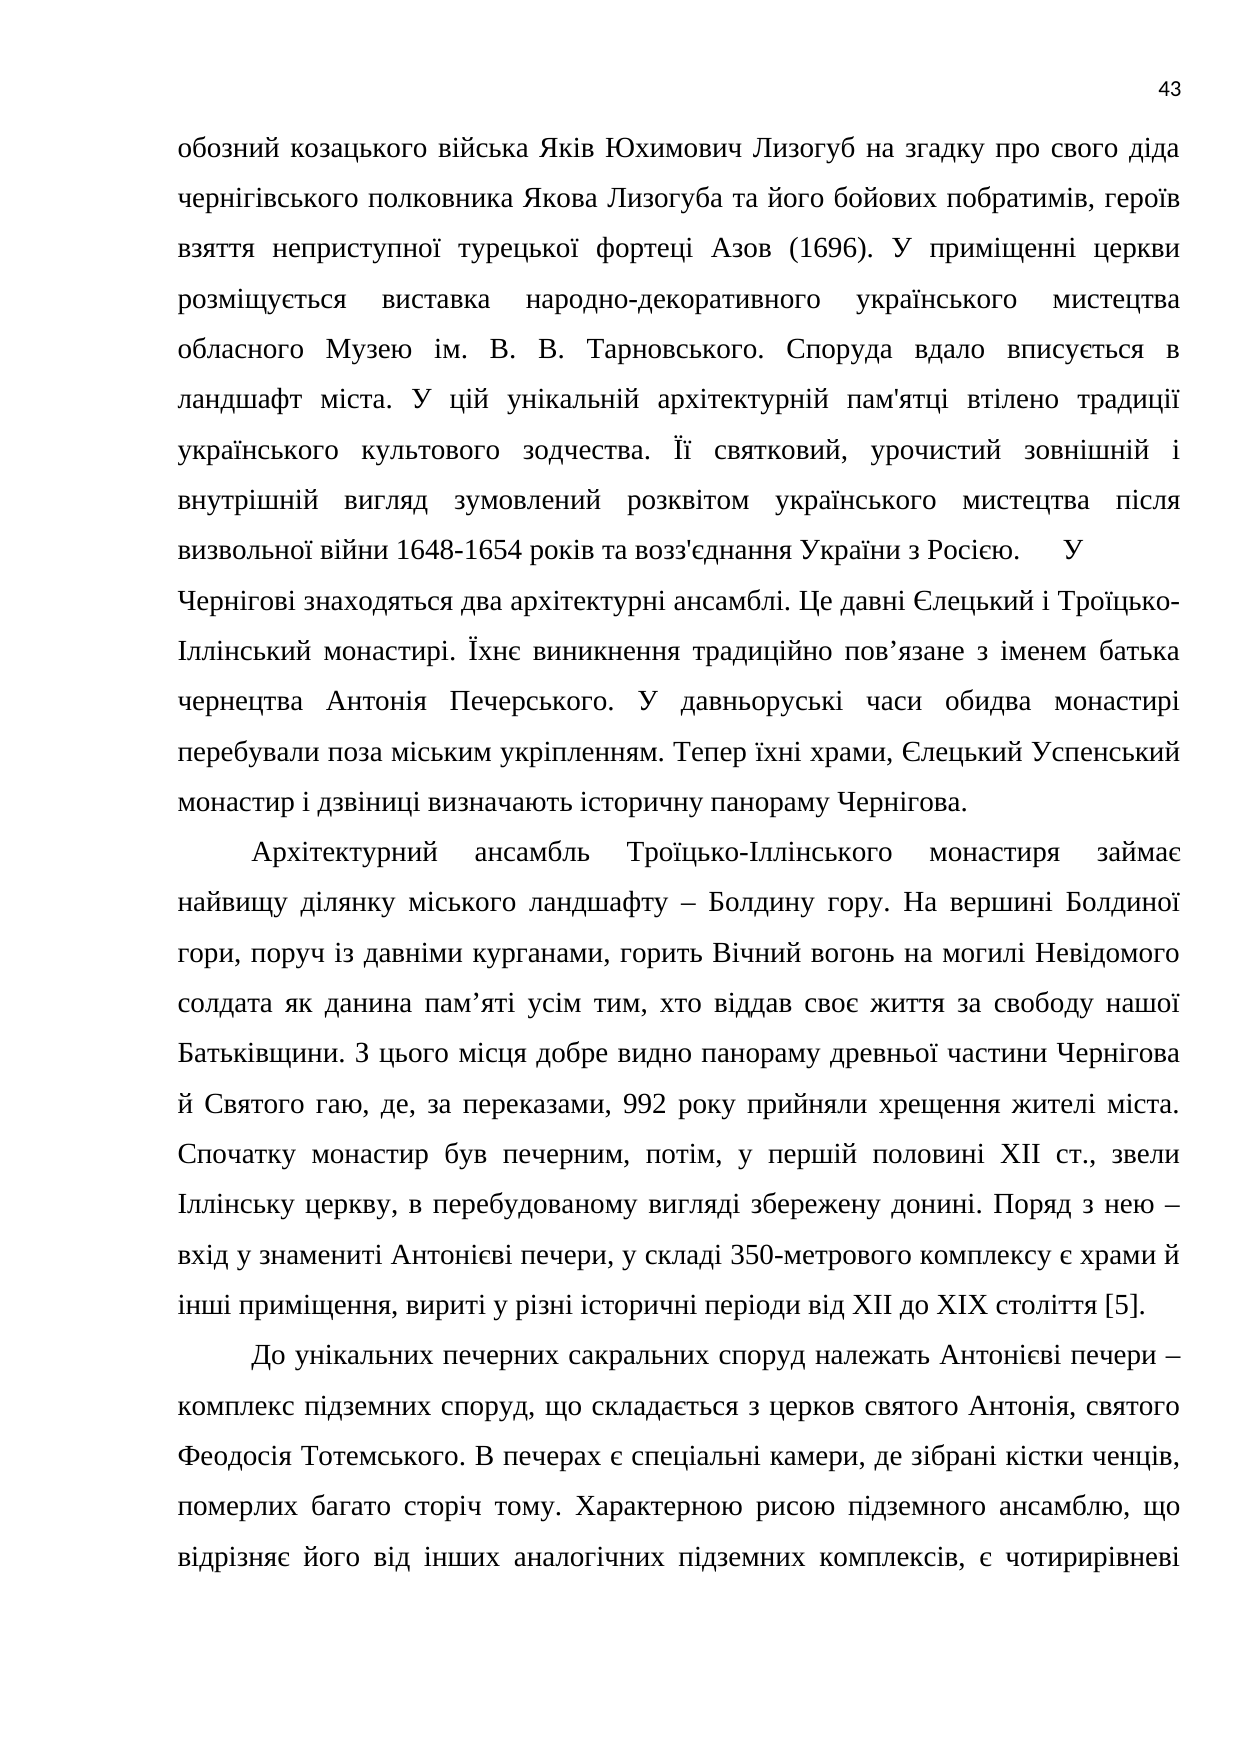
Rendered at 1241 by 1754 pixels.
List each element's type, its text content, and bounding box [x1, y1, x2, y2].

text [177, 1337, 1181, 1572]
text Архітектурний ансамбль Троїцько-Іллінського монастиря займає найвищу ділянку міського ландшафту – Болдину гору. На вершині Болдиної гори, поруч із давніми курганами, горить Вічний вогонь на могилі Невідомого солдата як данина пам’яті усім тим, хто віддав своє життя за свободу нашої Батьківщини. З цього місця добре видно панораму древньої частини Чернігова й Святого гаю, де, за переказами, 992 року прийняли хрещення жителі міста. Спочатку монастир був печерним, потім, у першій половині XII ст., звели Іллінську церкву, в перебудованому вигляді збережену донині. Поряд з нею – вхід у знамениті Антонієві печери, у складі 350-метрового комплексу є храми й інші приміщення, вириті у різні історичні періоди від XII до ХІХ століття [5]. [177, 834, 1181, 1321]
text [177, 130, 1181, 817]
